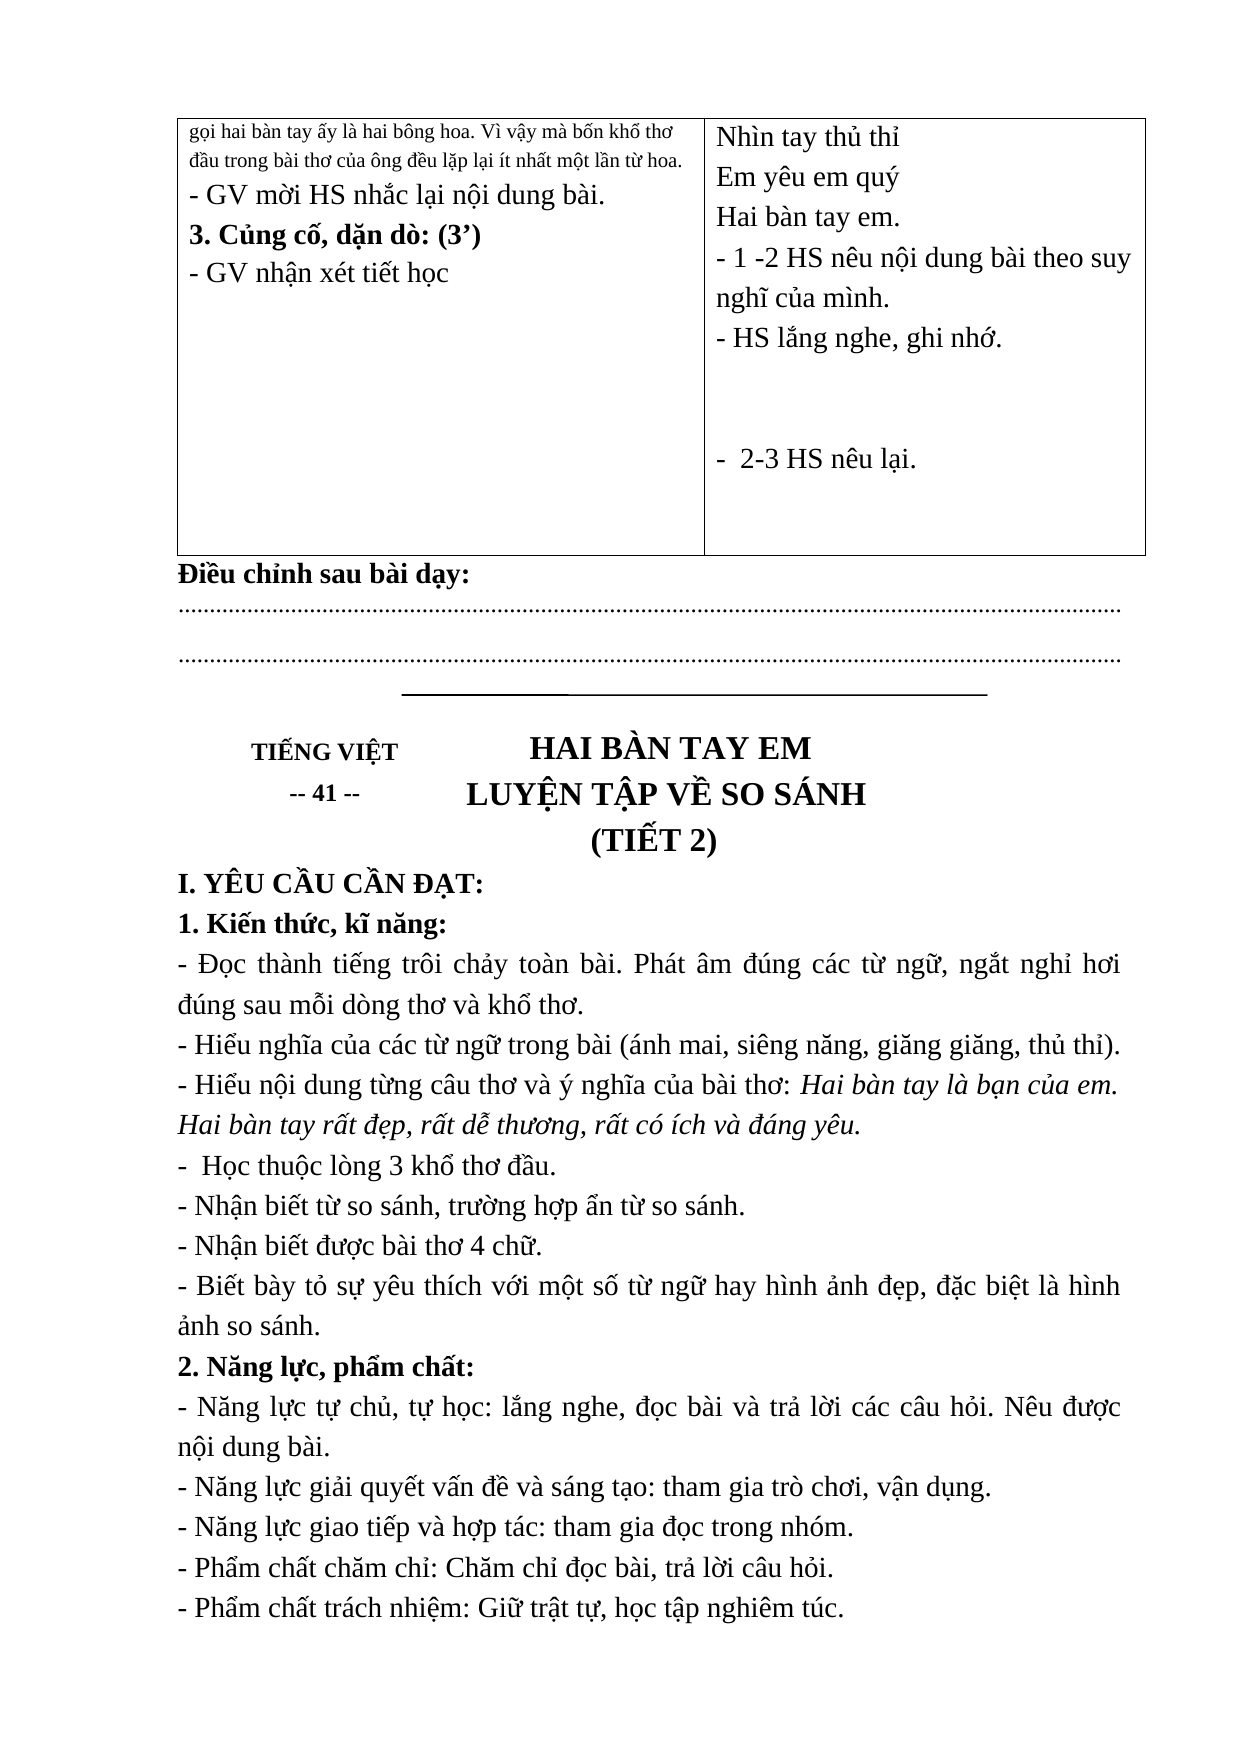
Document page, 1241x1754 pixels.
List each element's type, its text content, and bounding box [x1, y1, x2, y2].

text - Phẩm chất trách nhiệm: Giữ trật tự, học tập nghiêm túc. [177, 1590, 1122, 1623]
text 2. Năng lực, phẩm chất: [177, 1349, 1122, 1382]
text .............................................................................................................................................................................................................................................................................................................. [177, 589, 1122, 668]
text (TIẾT 2) [102, 820, 1122, 858]
text - Học thuộc lòng 3 khổ thơ đầu. [177, 1148, 1122, 1181]
text 1. Kiến thức, kĩ năng: [177, 906, 1122, 940]
text Điều chỉnh sau bài dạy: [177, 556, 1122, 589]
text HAI BÀN TAY EM [102, 728, 1122, 767]
text I. YÊU CẦU CẦN ĐẠT: [177, 866, 1122, 900]
text - Nhận biết được bài thơ 4 chữ. [177, 1228, 1122, 1262]
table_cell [178, 119, 704, 555]
text - Năng lực tự chủ, tự học: lắng nghe, đọc bài và trả lời các câu hỏi. Nêu được nội dung bài. [177, 1389, 1122, 1463]
text - Đọc thành tiếng trôi chảy toàn bài. Phát âm đúng các từ ngữ, ngắt nghỉ hơi đúng sau mỗi dòng thơ và khổ thơ. [177, 947, 1122, 1020]
text - Năng lực giải quyết vấn đề và sáng tạo: tham gia trò chơi, vận dụng. [177, 1469, 1122, 1503]
text - Năng lực giao tiếp và hợp tác: tham gia đọc trong nhóm. [177, 1509, 1122, 1543]
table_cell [705, 119, 1145, 555]
text - Nhận biết từ so sánh, trường hợp ẩn từ so sánh. [177, 1188, 1122, 1221]
text - Phẩm chất chăm chỉ: Chăm chỉ đọc bài, trả lời câu hỏi. [177, 1550, 1122, 1583]
text LUYỆN TẬP VỀ SO SÁNH [102, 774, 1122, 813]
text - Biết bày tỏ sự yêu thích với một số từ ngữ hay hình ảnh đẹp, đặc biệt là hình ảnh so sánh. [177, 1268, 1122, 1342]
text - Hiểu nội dung từng câu thơ và ý nghĩa của bài thơ: Hai bàn tay là bạn của em. Hai bàn tay rất đẹp, rất dễ thương, rất có ích và đáng yêu. [177, 1067, 1122, 1141]
text - Hiểu nghĩa của các từ ngữ trong bài (ánh mai, siêng năng, giăng giăng, thủ thỉ). [177, 1027, 1122, 1061]
